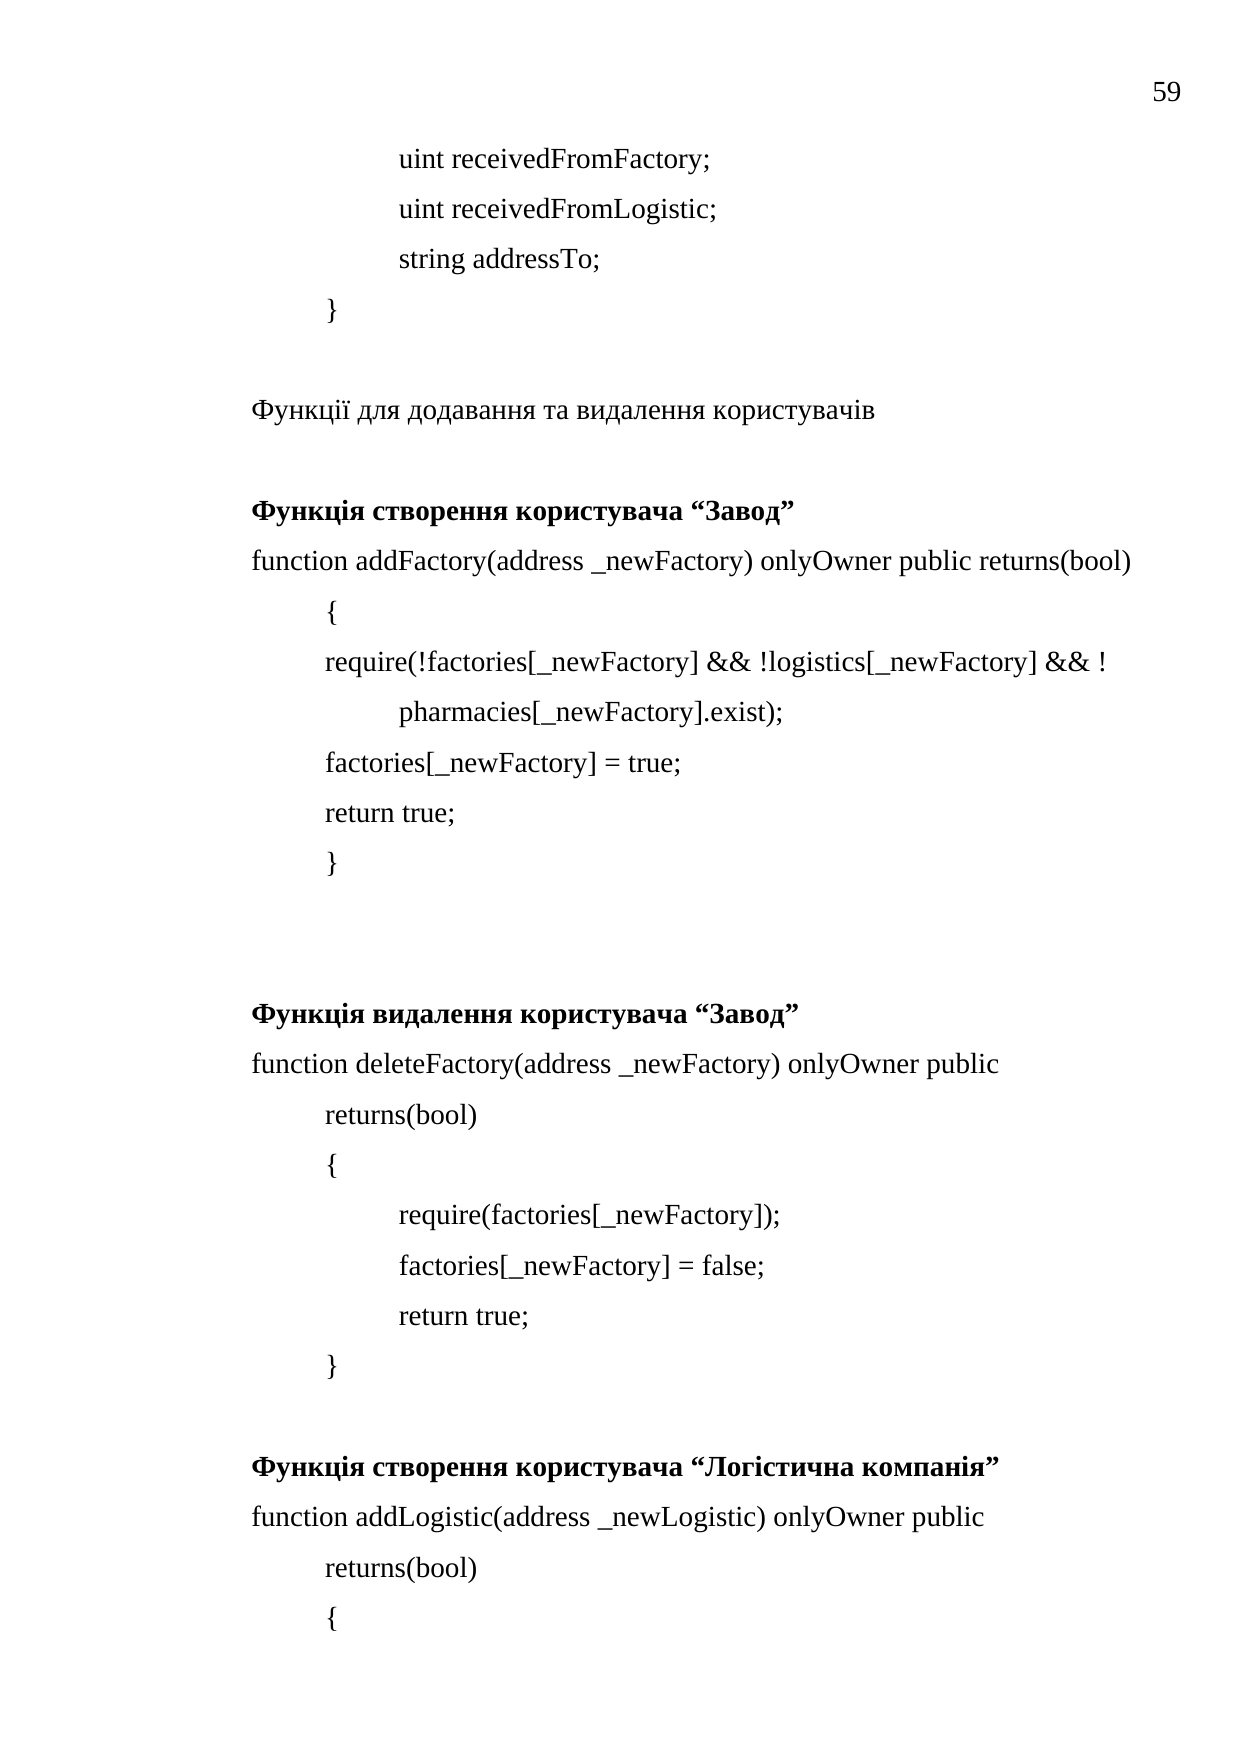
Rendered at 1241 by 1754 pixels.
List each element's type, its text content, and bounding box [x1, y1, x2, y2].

text { [177, 594, 1181, 627]
text Функції для додавання та видалення користувачів [177, 392, 1181, 426]
text uint receivedFromLogistic; [177, 191, 1181, 225]
text uint receivedFromFactory; [177, 141, 1181, 174]
text Функція видалення користувача “Завод” [177, 996, 1181, 1030]
text factories[_newFactory] = false; [177, 1248, 1181, 1281]
text } [177, 292, 1181, 325]
text require(!factories[_newFactory] && !logistics[_newFactory] && ! pharmacies[_newFactory].exist); [177, 644, 1181, 728]
text return true; [177, 795, 1181, 828]
text factories[_newFactory] = true; [177, 745, 1181, 778]
text return true; [177, 1298, 1181, 1332]
text } [177, 1348, 1181, 1382]
text Функція створення користувача “Логістична компанія” [177, 1449, 1181, 1483]
text function addLogistic(address _newLogistic) onlyOwner public returns(bool) [177, 1499, 1181, 1583]
text require(factories[_newFactory]); [177, 1197, 1181, 1231]
text function addFactory(address _newFactory) onlyOwner public returns(bool) [177, 543, 1181, 577]
text { [177, 1147, 1181, 1181]
text Функція створення користувача “Завод” [177, 493, 1181, 527]
text { [177, 1600, 1181, 1633]
text } [177, 845, 1181, 879]
text function deleteFactory(address _newFactory) onlyOwner public returns(bool) [177, 1047, 1181, 1130]
text string addressTo; [177, 242, 1181, 275]
